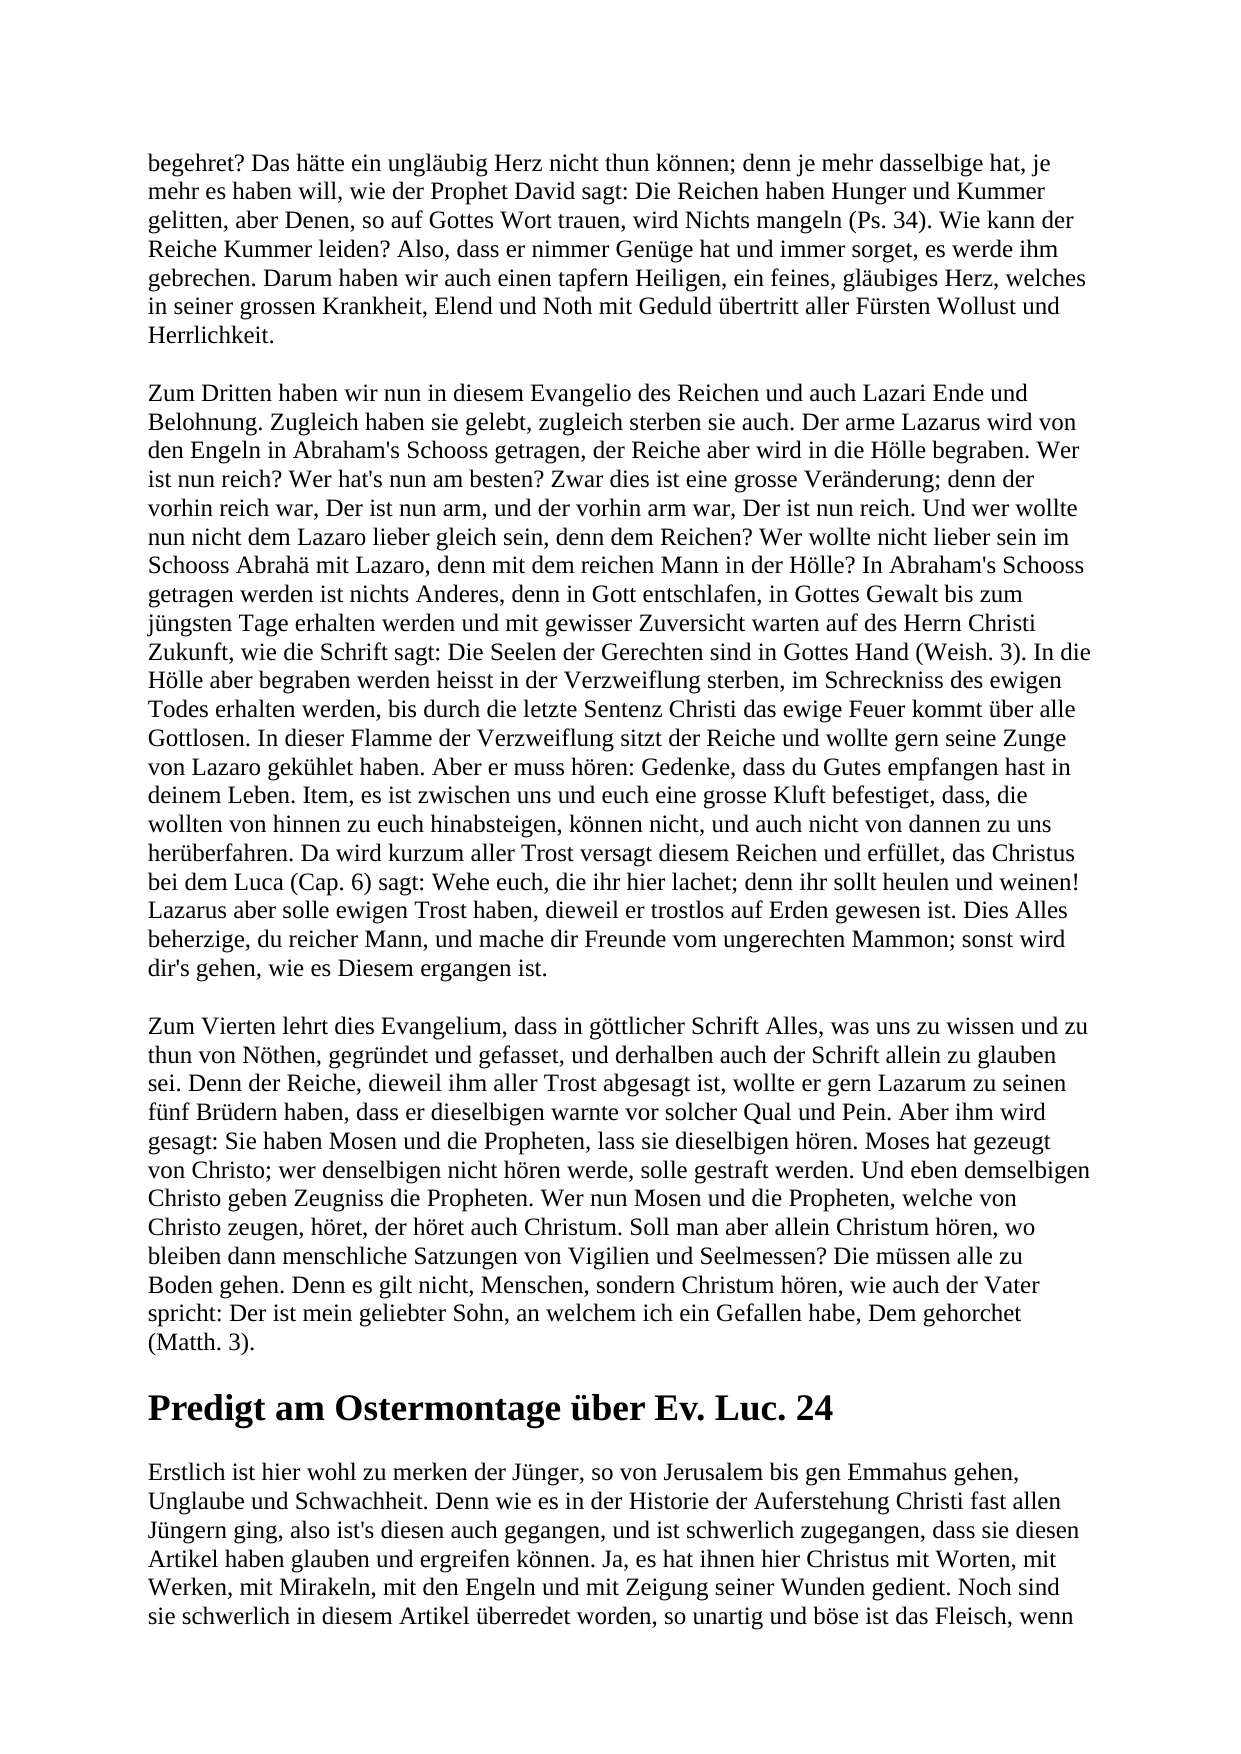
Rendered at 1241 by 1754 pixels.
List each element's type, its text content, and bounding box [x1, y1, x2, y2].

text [148, 1457, 1093, 1630]
text Zum Vierten lehrt dies Evangelium, dass in göttlicher Schrift Alles, was uns zu wissen und zu thun von Nöthen, gegründet und gefasset, und derhalben auch der Schrift allein zu glauben sei. Denn der Reiche, dieweil ihm aller Trost abgesagt ist, wollte er gern Lazarum zu seinen fünf Brüdern haben, dass er dieselbigen warnte vor solcher Qual und Pein. Aber ihm wird gesagt: Sie haben Mosen und die Propheten, lass sie dieselbigen hören. Moses hat gezeugt von Christo; wer denselbigen nicht hören werde, solle gestraft werden. Und eben demselbigen Christo geben Zeugniss die Propheten. Wer nun Mosen und die Propheten, welche von Christo zeugen, höret, der höret auch Christum. Soll man aber allein Christum hören, wo bleiben dann menschliche Satzungen von Vigilien und Seelmessen? Die müssen alle zu Boden gehen. Denn es gilt nicht, Menschen, sondern Christum hören, wie auch der Vater spricht: Der ist mein geliebter Sohn, an welchem ich ein Gefallen habe, Dem gehorchet (Matth. 3). [148, 1011, 1093, 1356]
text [148, 148, 1093, 349]
text Zum Dritten haben wir nun in diesem Evangelio des Reichen und auch Lazari Ende und Belohnung. Zugleich haben sie gelebt, zugleich sterben sie auch. Der arme Lazarus wird von den Engeln in Abraham's Schooss getragen, der Reiche aber wird in die Hölle begraben. Wer ist nun reich? Wer hat's nun am besten? Zwar dies ist eine grosse Veränderung; denn der vorhin reich war, Der ist nun arm, und der vorhin arm war, Der ist nun reich. Und wer wollte nun nicht dem Lazaro lieber gleich sein, denn dem Reichen? Wer wollte nicht lieber sein im Schooss Abrahä mit Lazaro, denn mit dem reichen Mann in der Hölle? In Abraham's Schooss getragen werden ist nichts Anderes, denn in Gott entschlafen, in Gottes Gewalt bis zum jüngsten Tage erhalten werden und mit gewisser Zuversicht warten auf des Herrn Christi Zukunft, wie die Schrift sagt: Die Seelen der Gerechten sind in Gottes Hand (Weish. 3). In die Hölle aber begraben werden heisst in der Verzweiflung sterben, im Schreckniss des ewigen Todes erhalten werden, bis durch die letzte Sentenz Christi das ewige Feuer kommt über alle Gottlosen. In dieser Flamme der Verzweiflung sitzt der Reiche und wollte gern seine Zunge von Lazaro gekühlet haben. Aber er muss hören: Gedenke, dass du Gutes empfangen hast in deinem Leben. Item, es ist zwischen uns und euch eine grosse Kluft befestiget, dass, die wollten von hinnen zu euch hinabsteigen, können nicht, und auch nicht von dannen zu uns herüberfahren. Da wird kurzum aller Trost versagt diesem Reichen und erfüllet, das Christus bei dem Luca (Cap. 6) sagt: Wehe euch, die ihr hier lachet; denn ihr sollt heulen und weinen! Lazarus aber solle ewigen Trost haben, dieweil er trostlos auf Erden gewesen ist. Dies Alles beherzige, du reicher Mann, und mache dir Freunde vom ungerechten Mammon; sonst wird dir's gehen, wie es Diesem ergangen ist. [148, 378, 1093, 982]
subtitle Predigt am Ostermontage über Ev. Luc. 24 [148, 1385, 1093, 1428]
